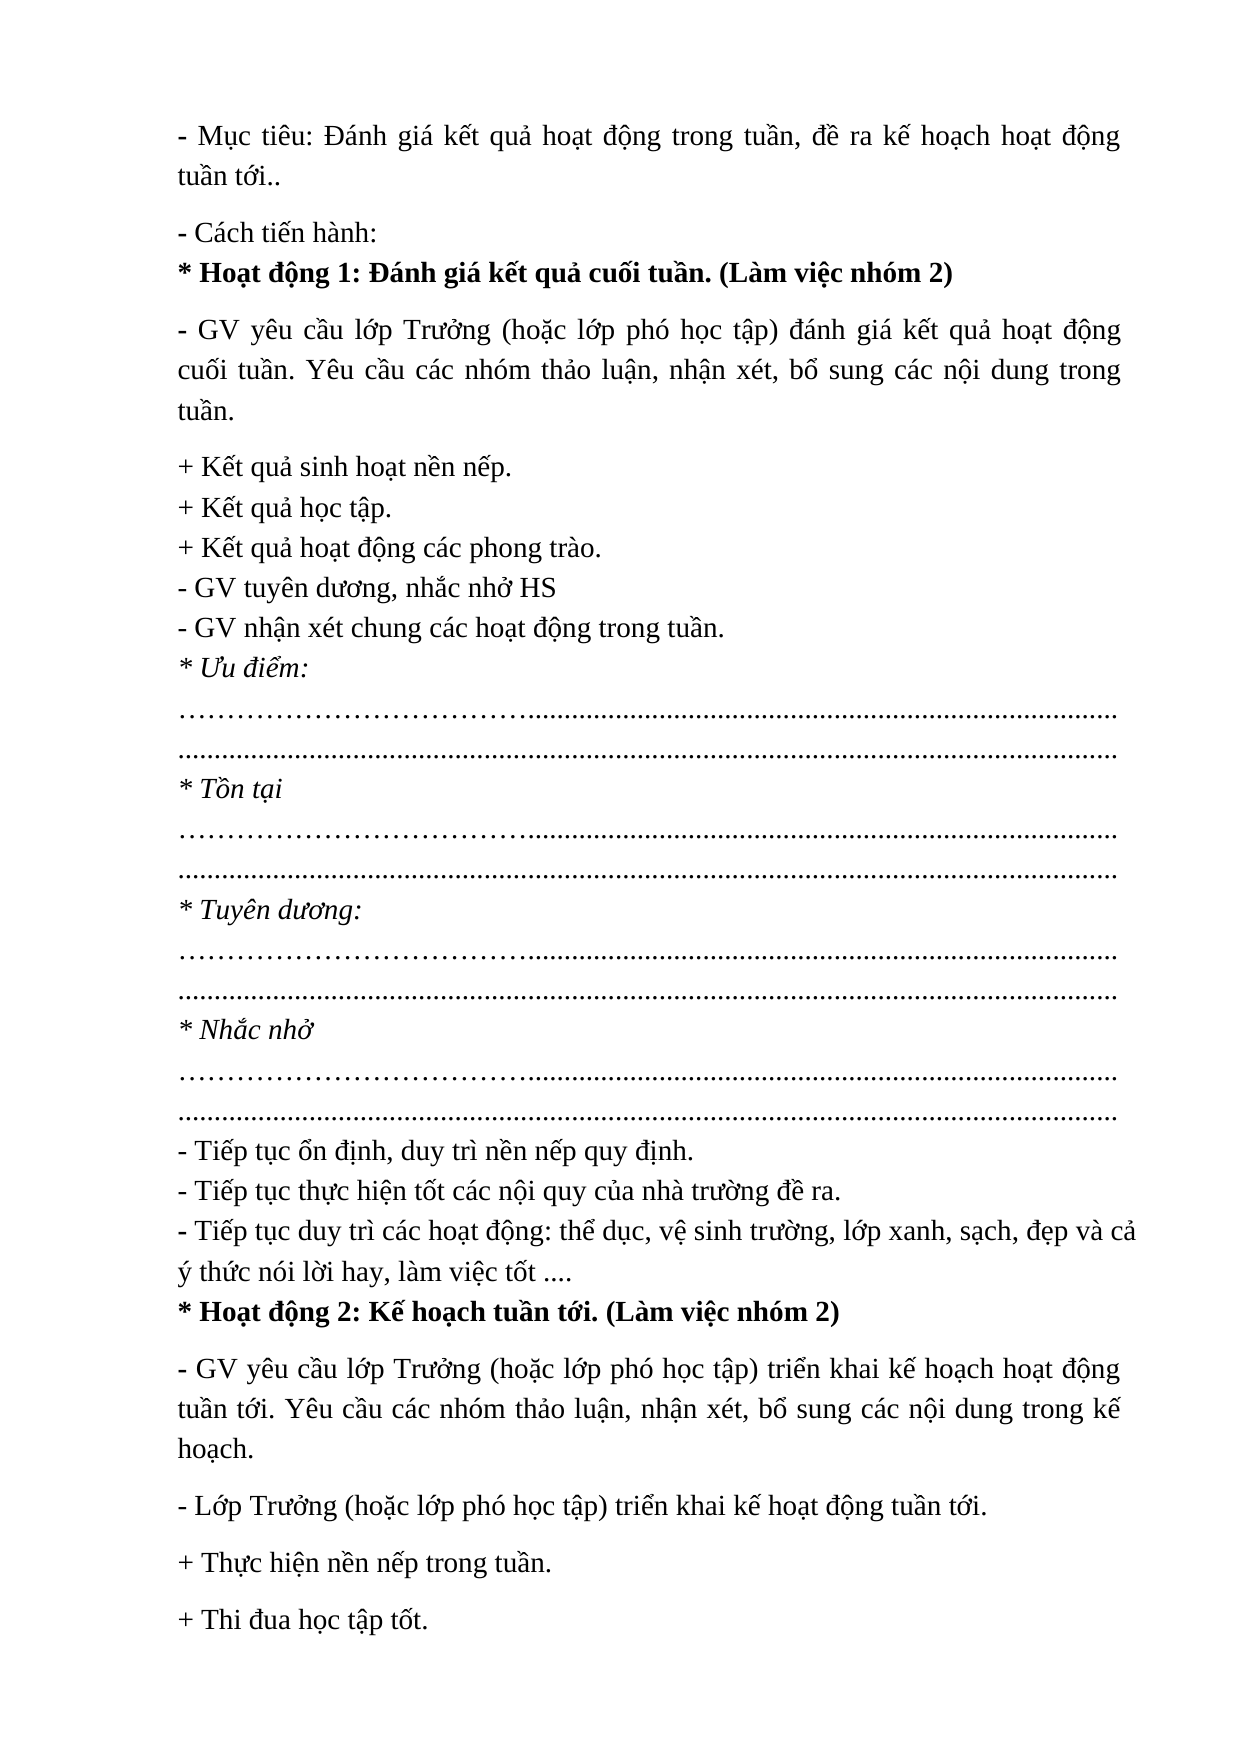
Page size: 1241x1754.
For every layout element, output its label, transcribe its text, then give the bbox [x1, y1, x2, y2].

text - Lớp Trưởng (hoặc lớp phó học tập) triển khai kế hoạt động tuần tới. [177, 1488, 1122, 1522]
text * Tuyên dương: [177, 892, 1122, 925]
text - Mục tiêu: Đánh giá kết quả hoạt động trong tuần, đề ra kế hoạch hoạt động tuần tới.. [177, 118, 1122, 192]
text * Tồn tại [177, 771, 1122, 805]
text - Tiếp tục thực hiện tốt các nội quy của nhà trường đề ra. [177, 1173, 1136, 1207]
text * Ưu điểm: [177, 651, 1122, 684]
text + Kết quả hoạt động các phong trào. [177, 530, 1122, 563]
text ……………………………….................................................................................................................................................................................................................. [177, 1053, 1122, 1126]
text + Kết quả học tập. [177, 490, 1122, 523]
text - Cách tiến hành: [177, 215, 1122, 249]
text ……………………………….................................................................................................................................................................................................................. [177, 932, 1122, 1006]
text - GV tuyên dương, nhắc nhở HS [177, 570, 1122, 604]
text + Kết quả sinh hoạt nền nếp. [177, 449, 1122, 483]
text + Thi đua học tập tốt. [177, 1602, 1122, 1635]
text - Tiếp tục duy trì các hoạt động: thể dục, vệ sinh trường, lớp xanh, sạch, đẹp và cả ý thức nói lời hay, làm việc tốt .... [177, 1213, 1136, 1287]
text ……………………………….................................................................................................................................................................................................................. [177, 691, 1122, 764]
text ……………………………….................................................................................................................................................................................................................. [177, 811, 1122, 885]
text - GV nhận xét chung các hoạt động trong tuần. [177, 610, 1136, 644]
text * Hoạt động 1: Đánh giá kết quả cuối tuần. (Làm việc nhóm 2) [177, 255, 1122, 289]
text - GV yêu cầu lớp Trưởng (hoặc lớp phó học tập) đánh giá kết quả hoạt động cuối tuần. Yêu cầu các nhóm thảo luận, nhận xét, bổ sung các nội dung trong tuần. [177, 312, 1122, 426]
text - Tiếp tục ổn định, duy trì nền nếp quy định. [177, 1133, 1136, 1167]
text + Thực hiện nền nếp trong tuần. [177, 1545, 1122, 1578]
text * Nhắc nhở [177, 1012, 1122, 1046]
text * Hoạt động 2: Kế hoạch tuần tới. (Làm việc nhóm 2) [177, 1294, 1122, 1327]
text - GV yêu cầu lớp Trưởng (hoặc lớp phó học tập) triển khai kế hoạch hoạt động tuần tới. Yêu cầu các nhóm thảo luận, nhận xét, bổ sung các nội dung trong kế hoạch. [177, 1351, 1122, 1465]
